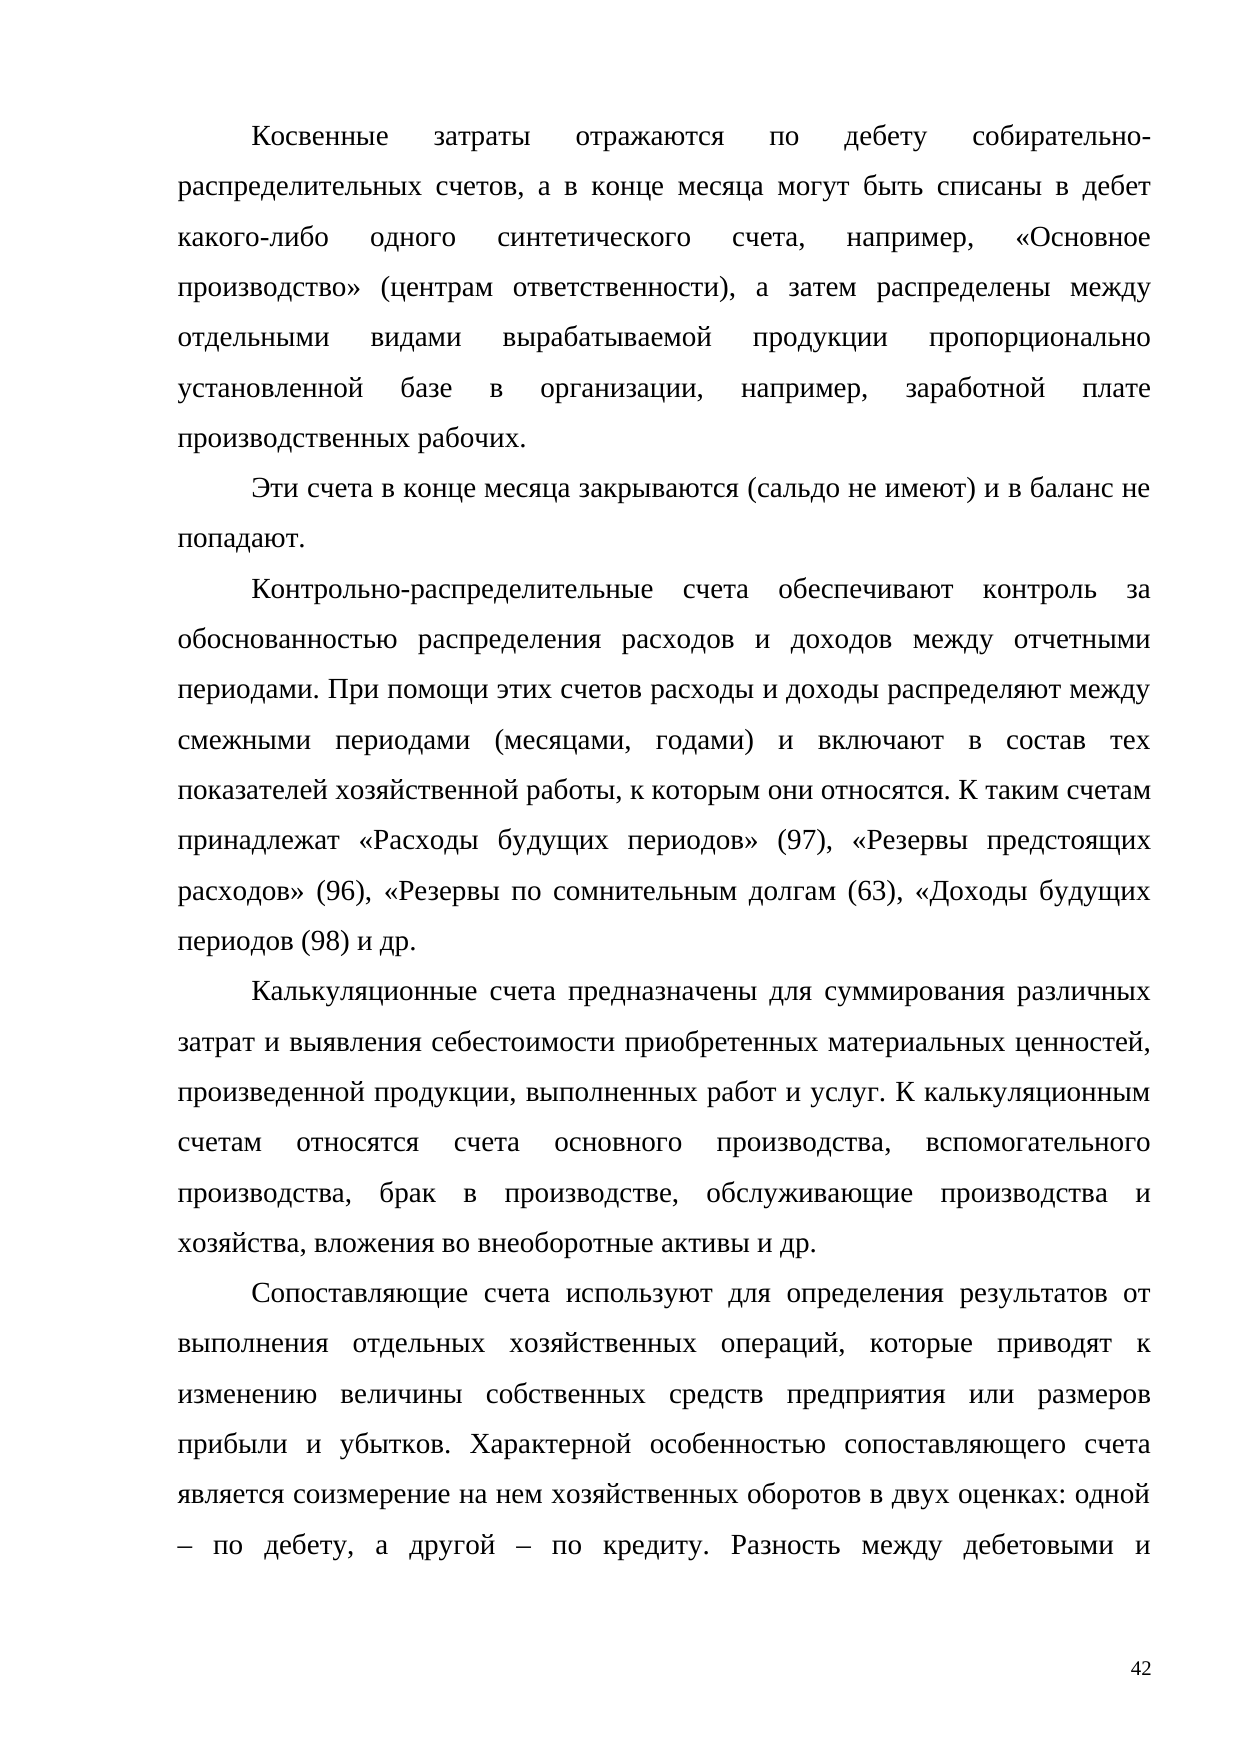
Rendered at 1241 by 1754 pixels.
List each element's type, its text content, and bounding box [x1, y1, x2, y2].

text Контрольно-распределительные счета обеспечивают контроль за обоснованностью распределения расходов и доходов между отчетными периодами. При помощи этих счетов расходы и доходы распределяют между смежными периодами (месяцами, годами) и включают в состав тех показателей хозяйственной работы, к которым они относятся. К таким счетам принадлежат «Расходы будущих периодов» (97), «Резервы предстоящих расходов» (96), «Резервы по сомнительным долгам (63), «Доходы будущих периодов (98) и др. [177, 571, 1152, 957]
text Эти счета в конце месяца закрываются (сальдо не имеют) и в баланс не попадают. [177, 470, 1152, 554]
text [177, 1275, 1152, 1560]
text Калькуляционные счета предназначены для суммирования различных затрат и выявления себестоимости приобретенных материальных ценностей, произведенной продукции, выполненных работ и услуг. К калькуляционным счетам относятся счета основного производства, вспомогательного производства, брак в производстве, обслуживающие производства и хозяйства, вложения во внеоборотные активы и др. [177, 973, 1152, 1258]
text Косвенные затраты отражаются по дебету собирательно-распределительных счетов, а в конце месяца могут быть списаны в дебет какого-либо одного синтетического счета, например, «Основное производство» (центрам ответственности), а затем распределены между отдельными видами вырабатываемой продукции пропорционально установленной базе в организации, например, заработной плате производственных рабочих. [177, 118, 1152, 453]
